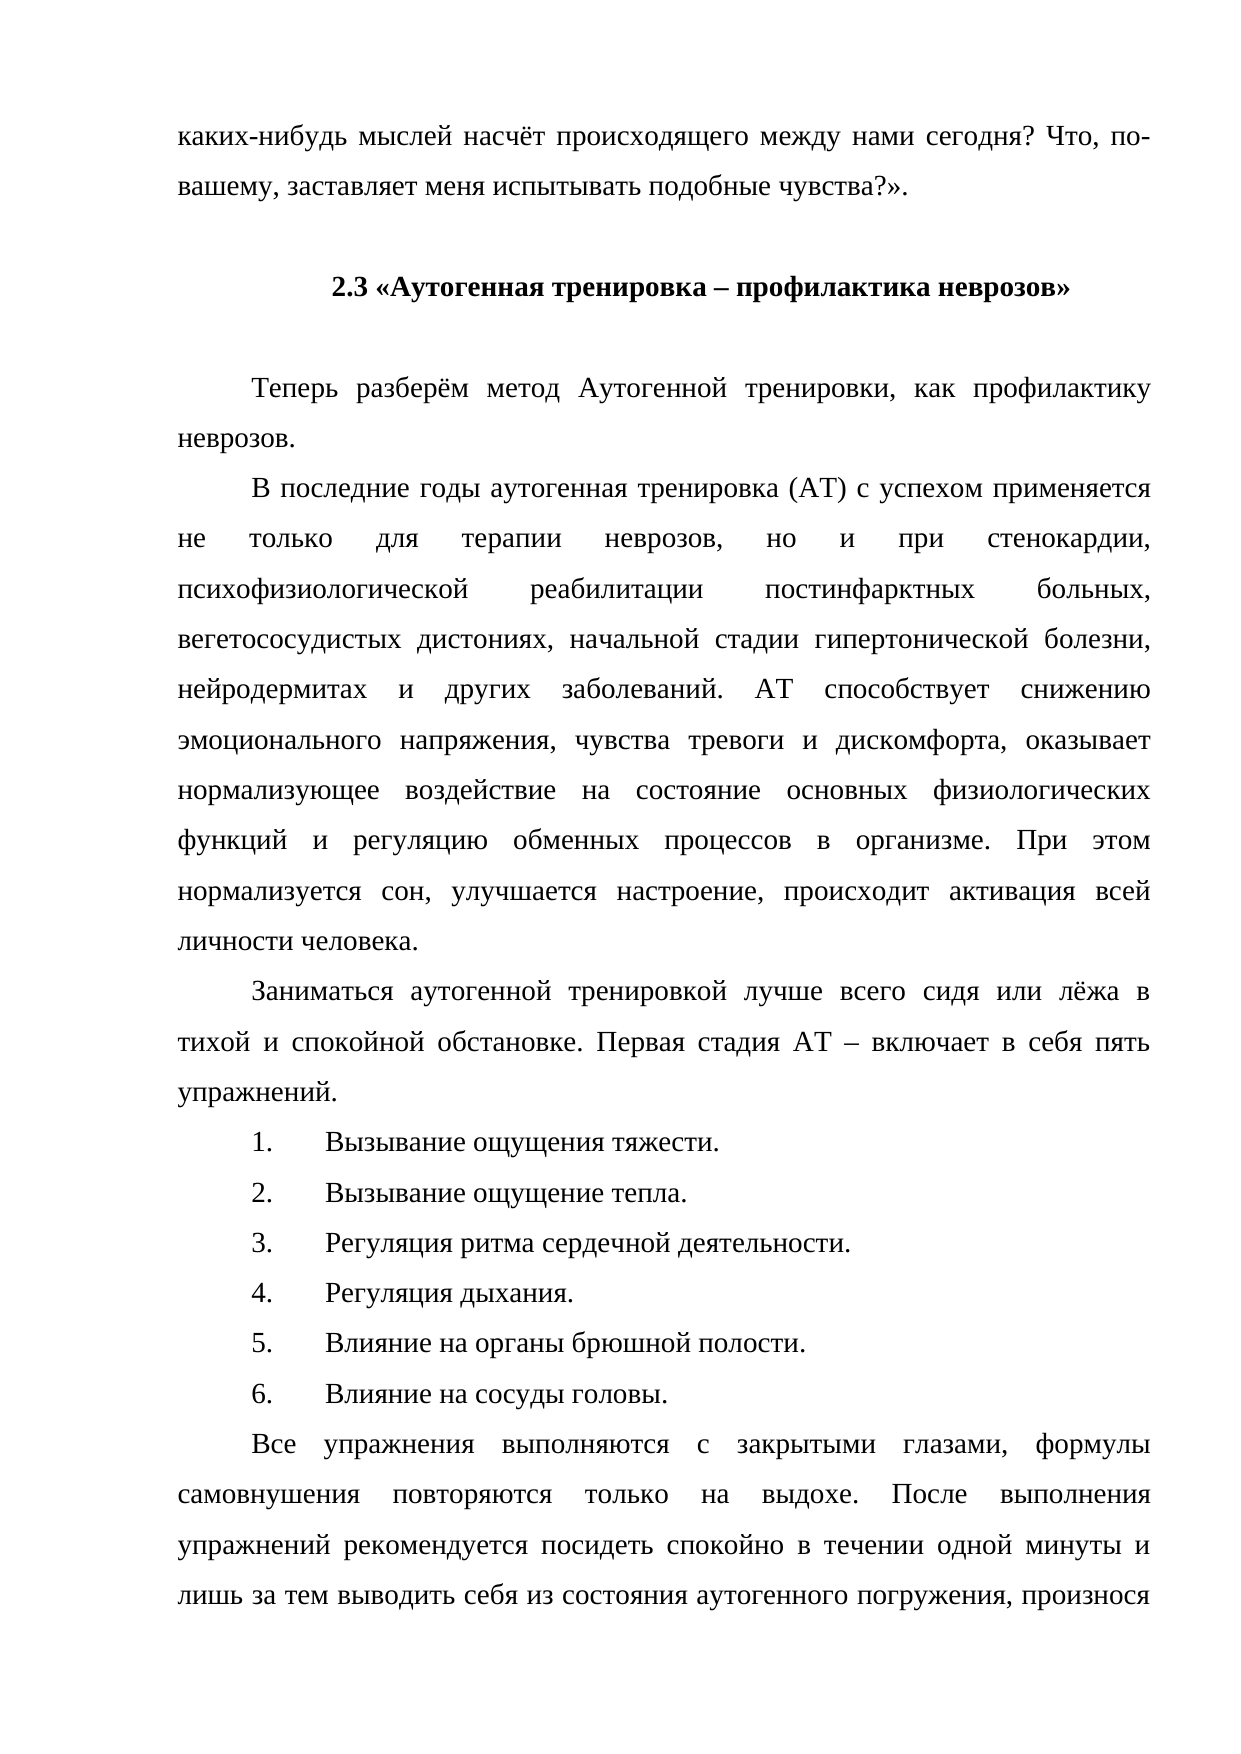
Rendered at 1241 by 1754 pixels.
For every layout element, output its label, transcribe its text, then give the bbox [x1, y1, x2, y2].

text Теперь разберём метод Аутогенной тренировки, как профилактику неврозов. [177, 370, 1152, 453]
text Заниматься аутогенной тренировкой лучше всего сидя или лёжа в тихой и спокойной обстановке. Первая стадия АТ – включает в себя пять упражнений. [177, 973, 1152, 1108]
list Вызывание ощущение тепла. [177, 1175, 1152, 1208]
list Регуляция ритма сердечной деятельности. [177, 1225, 1152, 1258]
list Влияние на сосуды головы. [177, 1376, 1152, 1409]
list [177, 118, 1152, 202]
list Регуляция дыхания. [177, 1275, 1152, 1309]
text 2.3 «Аутогенная тренировка – профилактика неврозов» [177, 269, 1152, 303]
list Влияние на органы брюшной полости. [177, 1326, 1152, 1359]
text В последние годы аутогенная тренировка (АТ) с успехом применяется не только для терапии неврозов, но и при стенокардии, психофизиологической реабилитации постинфарктных больных, вегетососудистых дистониях, начальной стадии гипертонической болезни, нейродермитах и других заболеваний. АТ способствует снижению эмоционального напряжения, чувства тревоги и дискомфорта, оказывает нормализующее воздействие на состояние основных физиологических функций и регуляцию обменных процессов в организме. При этом нормализуется сон, улучшается настроение, происходит активация всей личности человека. [177, 470, 1152, 957]
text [177, 1426, 1152, 1611]
list Вызывание ощущения тяжести. [177, 1124, 1152, 1158]
